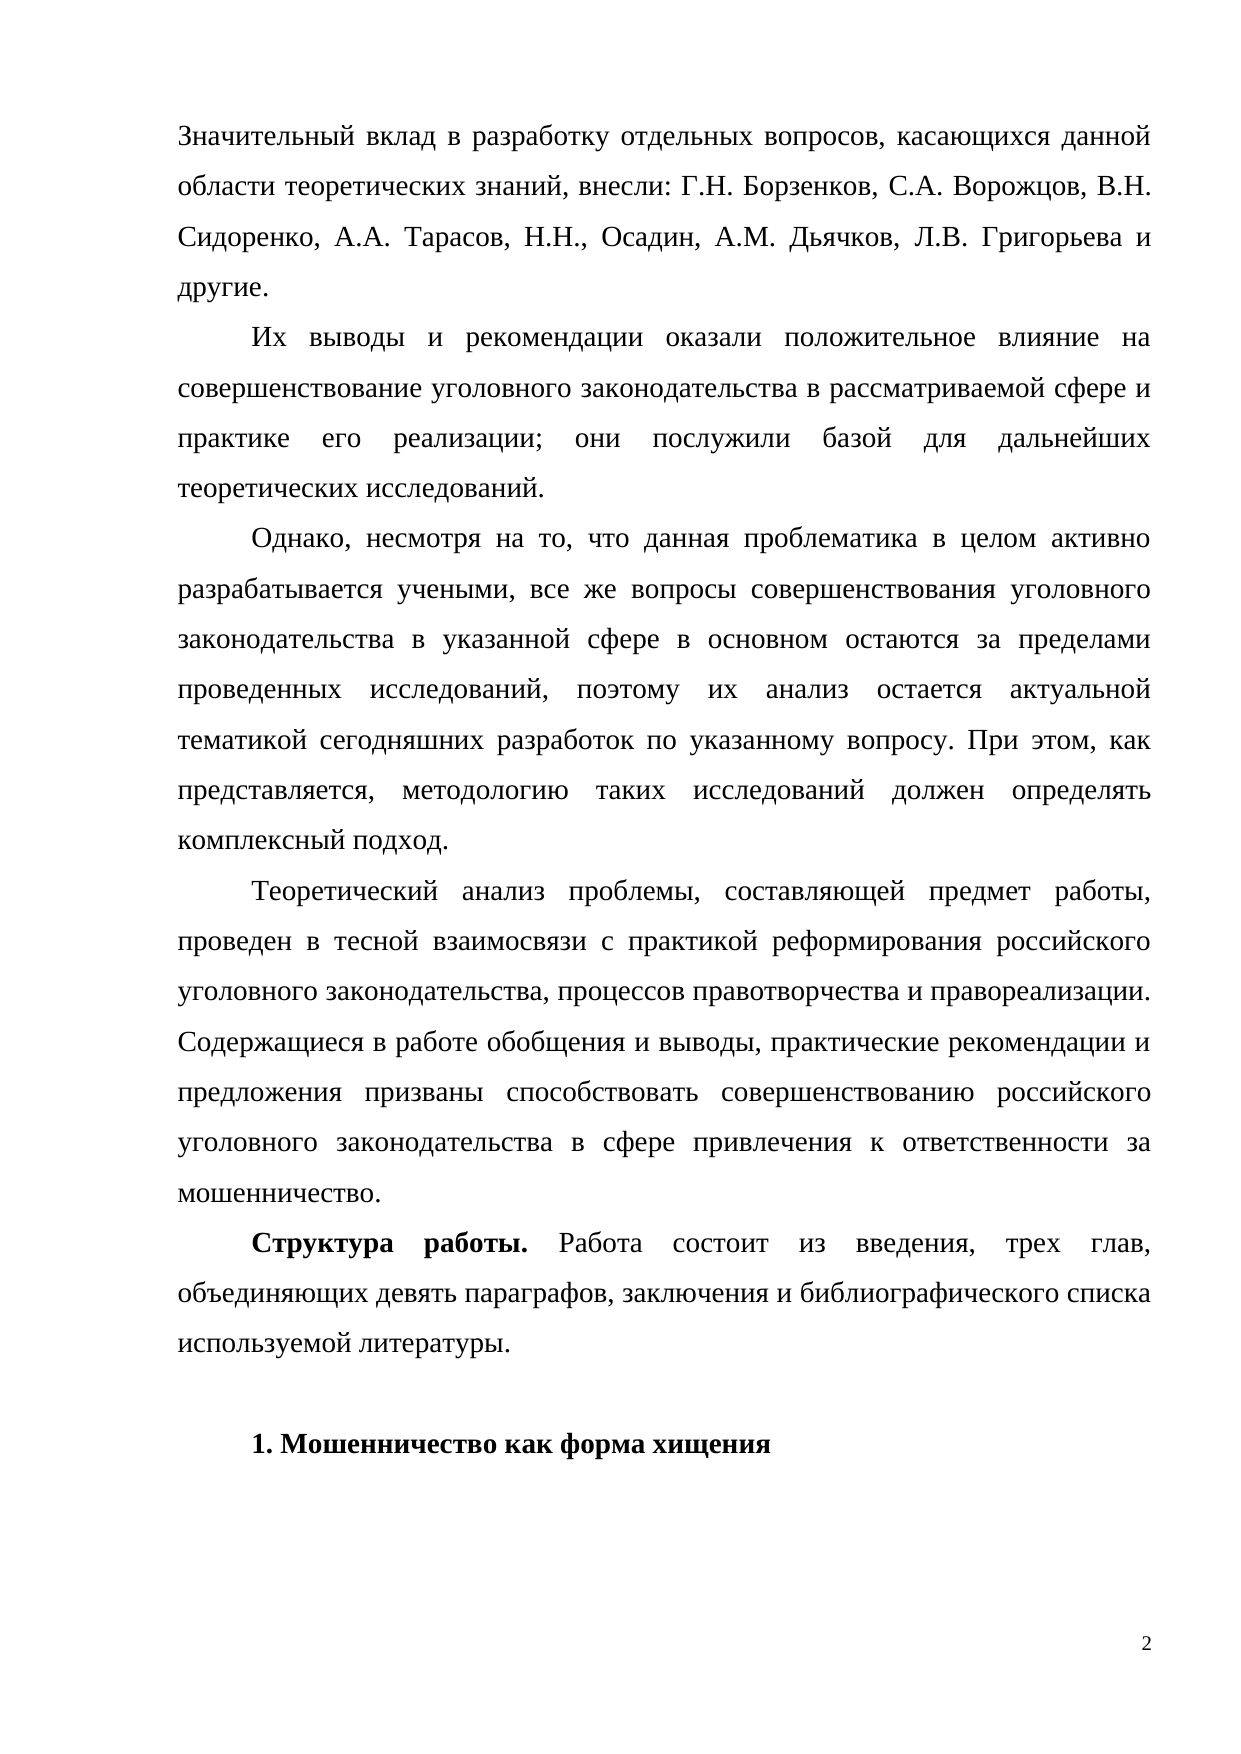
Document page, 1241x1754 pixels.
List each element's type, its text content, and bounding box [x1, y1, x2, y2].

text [177, 118, 1152, 303]
text Их выводы и рекомендации оказали положительное влияние на совершенствование уголовного законодательства в рассматриваемой сфере и практике его реализации; они послужили базой для дальнейших теоретических исследований. [177, 319, 1152, 504]
text Однако, несмотря на то, что данная проблематика в целом активно разрабатывается учеными, все же вопросы совершенствования уголовного законодательства в указанной сфере в основном остаются за пределами проведенных исследований, поэтому их анализ остается актуальной тематикой сегодняшних разработок по указанному вопросу. При этом, как представляется, методологию таких исследований должен определять комплексный подход. [177, 521, 1152, 856]
text 1. Мошенничество как форма хищения [177, 1426, 1152, 1460]
text Структура работы. Работа состоит из введения, трех глав, объединяющих девять параграфов, заключения и библиографического списка используемой литературы. [177, 1225, 1152, 1359]
text Теоретический анализ проблемы, составляющей предмет работы, проведен в тесной взаимосвязи с практикой реформирования российского уголовного законодательства, процессов правотворчества и правореализации. Содержащиеся в работе обобщения и выводы, практические рекомендации и предложения призваны способствовать совершенствованию российского уголовного законодательства в сфере привлечения к ответственности за мошенничество. [177, 873, 1152, 1208]
